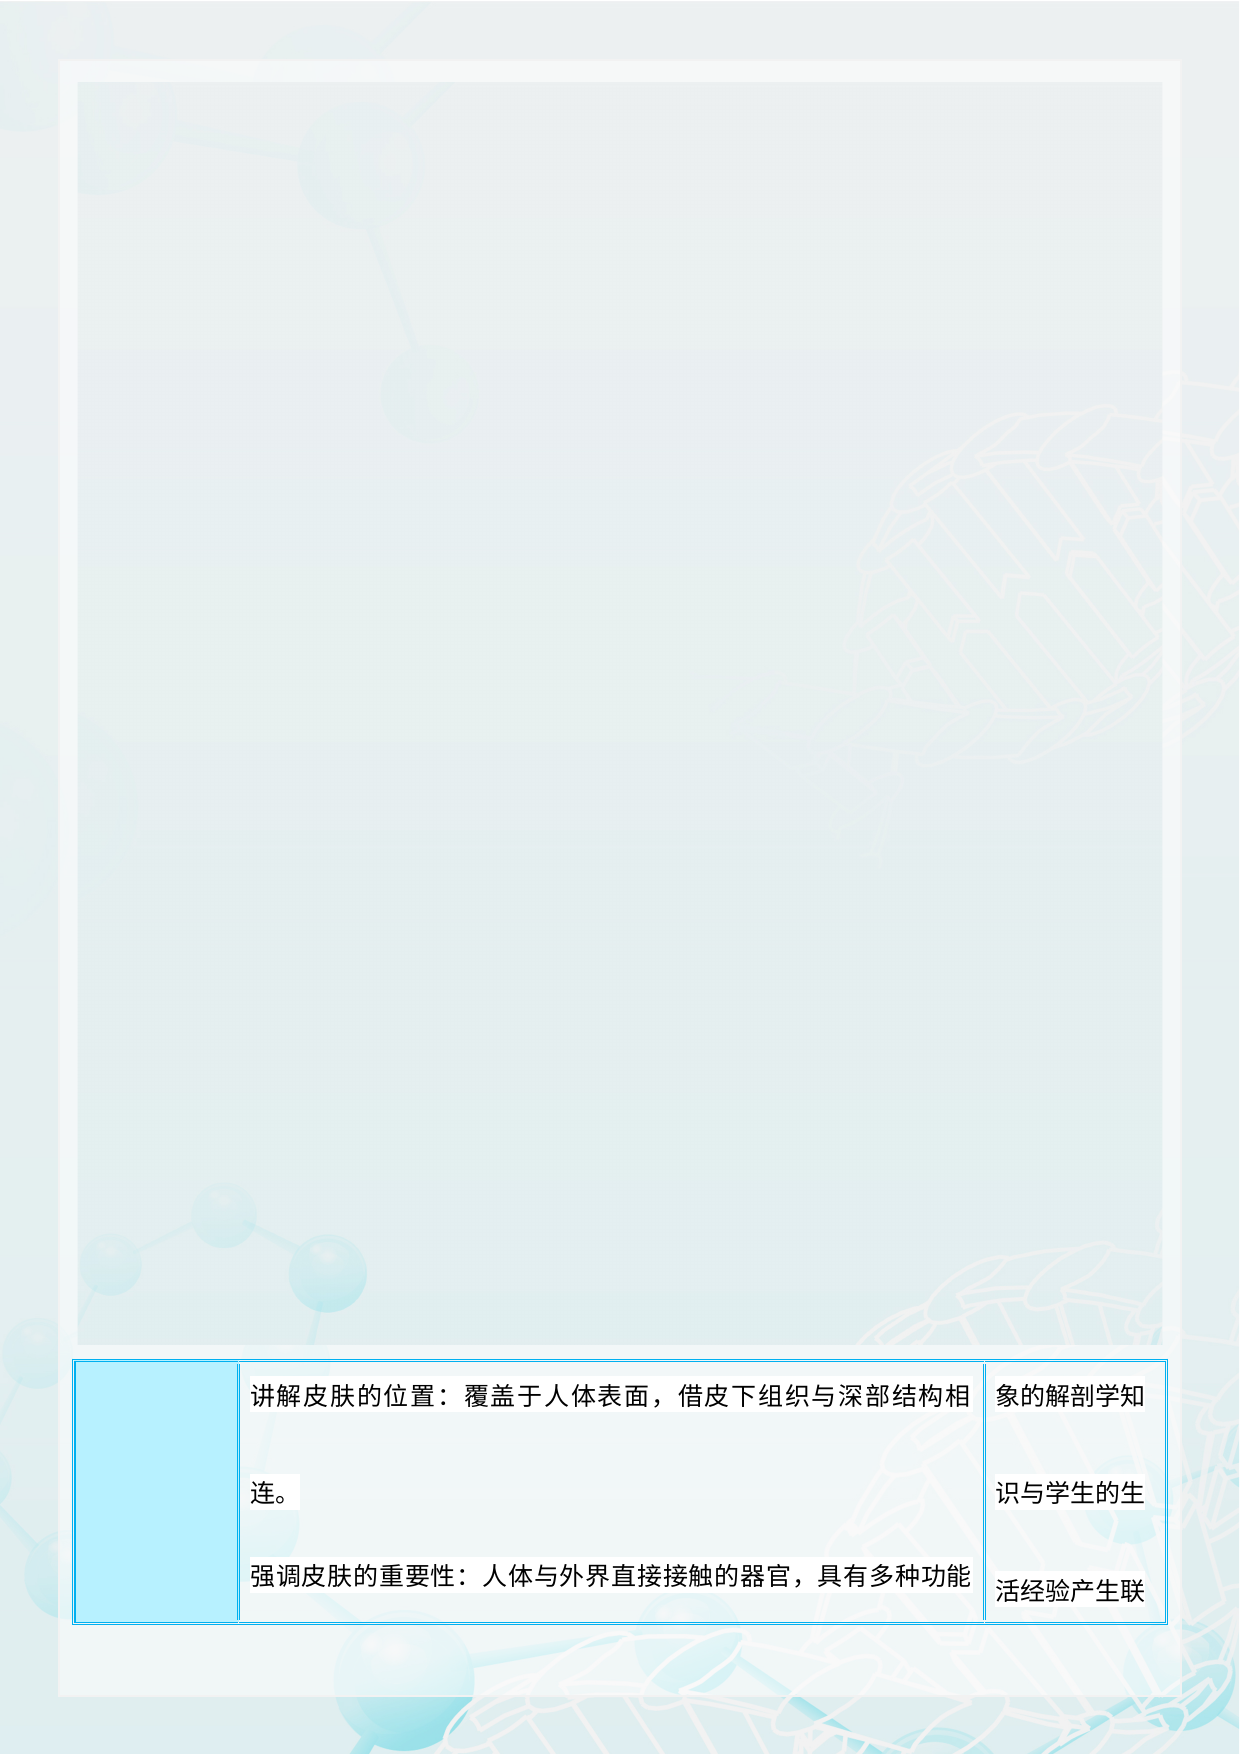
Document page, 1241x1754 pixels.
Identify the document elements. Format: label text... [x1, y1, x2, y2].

picture [0, 1, 1240, 1754]
table_cell （一）导入新课（5 分钟） 情境提问：“同学们有没有想过，我们的身体最外层的‘屏障’是什么？它能帮我们挡住灰尘、细菌，还能调节体温 —— 这就是皮肤。如果皮肤严重受损，甚至会危及生命，那么皮肤到底是由什么构成的？它有哪些神奇的功能？” 明确本节课学习内容：皮肤的结构、功能及附属器，引出学习目标。 新课讲授（30 分钟） 1.皮肤的概述（3 分钟） 讲解皮肤的位置：覆盖于人体表面，借皮下组织与深部结构相连。 强调皮肤的重要性：人体与外界直接接触的器官，具有多种功能（保护、感受刺激、调节体温、分泌、排泄、物质代谢等），严重破坏可危及生命 2.皮肤的结构（15分钟） 表皮（结合图 3-1 讲解）： 层次划分：从基底到表面分为基底层、棘层、颗粒层、透明层、角质层。 各层特点： 基底层：1 层矮柱状细胞，有分裂能力，含黑色素细胞（决定肤色、吸收紫外线）。 棘层：4-10 层多边形细胞，表面有棘状突起。 颗粒层：3-5 层梭形细胞，含透明角质颗粒，细胞核退化。 透明层：数层扁平细胞，细胞质透明，细胞核和细胞器消失。 角质层：多层扁平角质细胞，含角蛋白，起保护作用（抵抗摩擦、阻止异物侵入），表层细胞脱落形成皮屑。 互动提问：“为什么经常摩擦的部位（如手掌）角质层更厚？”（引导学生理解结构与功能的适应）。 真皮： 组成：致密结缔组织，分为乳头层和网状层。 乳头层：位于浅层，呈乳头状突向表皮，含丰富毛细血管和神经末梢（如触觉小体）。 网状层：位于深层，较厚，胶原纤维和弹性纤维交织成网（使皮肤有韧性和弹性），含小血管、淋巴管、毛囊、皮脂腺等。 皮下组织： 组成：疏松结缔组织和脂肪组织。 功能：连接皮肤与深部组织，使皮肤有可移性，厚度因个体、部位等而异。 知识链接：注射相关知识（结合护理实践）： 皮内注射：注入表皮与真皮之间（真皮浅层），用于过敏试验（如青霉素），此处肥大细胞多、神经末梢丰富（疼痛明显），选前臂掌侧下段（皮肤薄、易观察反应）。 皮下注射：注入皮下组织，部位如三角肌下缘，用于疫苗接种、胰岛素注射等。 3. 皮肤的附属器（12 分钟） 结合图 3-2 讲解毛、皮脂腺、汗腺、指（趾）甲： 毛：分布（除手掌、足底），分毛干（外露）和毛根（埋于皮肤），毛根周围有毛囊，毛球底部有毛乳头（生长点），毛囊旁有立毛肌（收缩使毛竖立）。 皮脂腺：位于毛囊与立毛肌之间，导管开口于毛囊，分泌皮脂（柔润皮肤、保护毛发）。 汗腺：遍布全身（手掌、足底、腋窝最多），分泌汗液（排泄代谢产物、调节体温和水盐平衡）；腋窝等处的大汗腺分泌物经细菌分解产生 “狐臭”。 指（趾）甲：表皮角质层增厚而成，分甲体（外露）、甲床（深面皮肤）、甲根（埋于皮肤），甲母质是生长点（拔甲时需保护），周围有甲襞和甲沟。 【学生】思考、讨论。 [239, 1362, 984, 1622]
table_cell 教学过程 （35min） [76, 1360, 239, 1622]
table_cell 以 “皮肤作为人体最外层屏障” 的生活化提问切入，结合 “皮肤受损可能危及生命” 的警示，快速聚焦学生注意力，使抽象的解剖学知识与学生的生活经验产生联结，降低认知门槛。 在讲解皮下组织、真皮结构时，同步融入皮内注射、皮下注射的操作原理，既解释了 “为何前臂掌侧适合过敏试验”（皮肤薄、易观察），又让学生体会到解剖学知识对护理操作的指导意义，避免 “死记硬背”。 [984, 1362, 1165, 1622]
